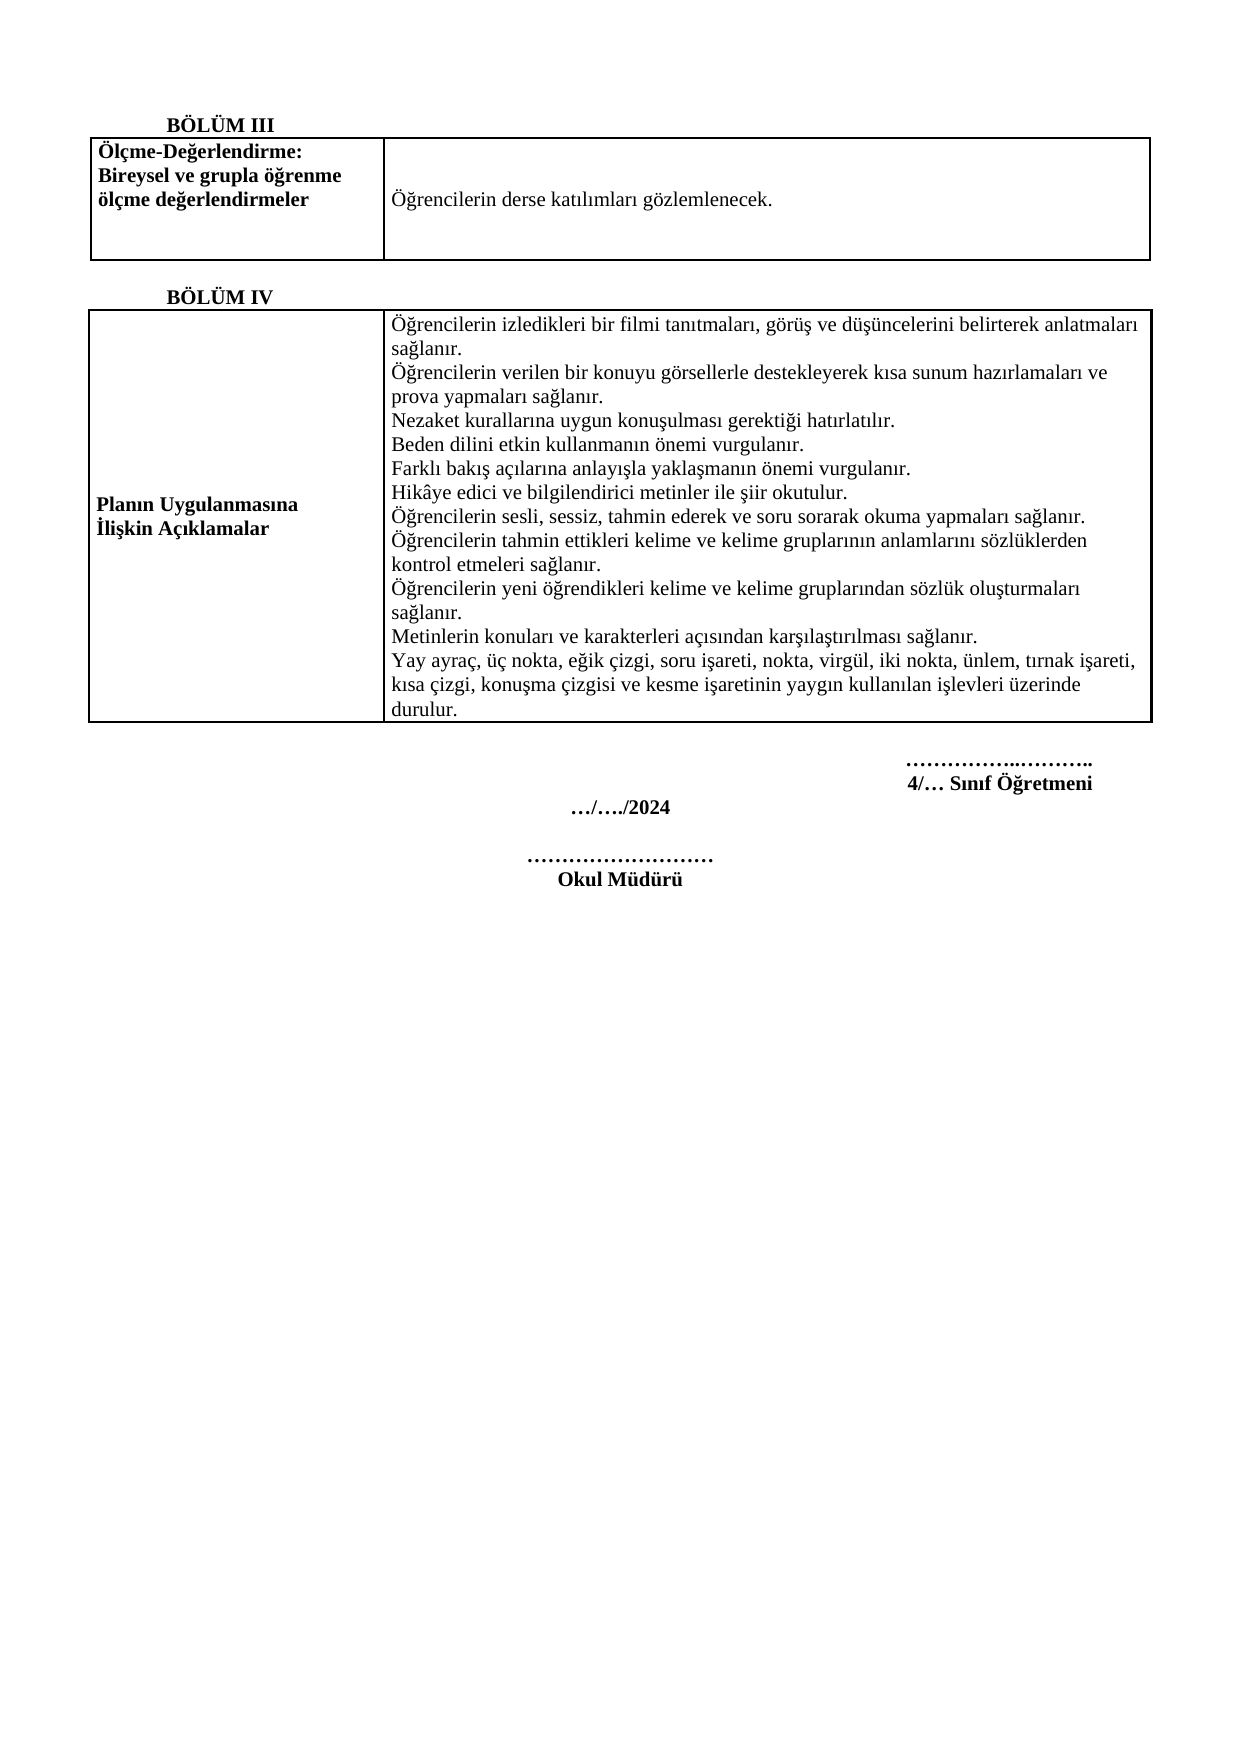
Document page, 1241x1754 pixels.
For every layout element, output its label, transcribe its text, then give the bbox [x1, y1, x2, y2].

text ……………………… [148, 843, 1092, 867]
text …/…./2024 [148, 795, 1092, 819]
subtitle BÖLÜM III [148, 113, 1092, 137]
table_header Planın Uygulanmasına İlişkin Açıklamalar [90, 311, 383, 721]
text Okul Müdürü [148, 867, 1092, 891]
subtitle BÖLÜM IV [148, 285, 1092, 309]
text 4/… Sınıf Öğretmeni [148, 771, 1092, 795]
table_header Ölçme-Değerlendirme: Bireysel ve grupla öğrenme ölçme değerlendirmeler [92, 139, 383, 259]
table_header Öğrencilerin izledikleri bir filmi tanıtmaları, görüş ve düşüncelerini belirterek anlatmaları sağlanır. Öğrencilerin verilen bir konuyu görsellerle destekleyerek kısa sunum hazırlamaları ve prova yapmaları sağlanır. Nezaket kurallarına uygun konuşulması gerektiği hatırlatılır. Beden dilini etkin kullanmanın önemi vurgulanır. Farklı bakış açılarına anlayışla yaklaşmanın önemi vurgulanır. Hikâye edici ve bilgilendirici metinler ile şiir okutulur. Öğrencilerin sesli, sessiz, tahmin ederek ve soru sorarak okuma yapmaları sağlanır. Öğrencilerin tahmin ettikleri kelime ve kelime gruplarının anlamlarını sözlüklerden kontrol etmeleri sağlanır. Öğrencilerin yeni öğrendikleri kelime ve kelime gruplarından sözlük oluşturmaları sağlanır. Metinlerin konuları ve karakterleri açısından karşılaştırılması sağlanır. Yay ayraç, üç nokta, eğik çizgi, soru işareti, nokta, virgül, iki nokta, ünlem, tırnak işareti, kısa çizgi, konuşma çizgisi ve kesme işaretinin yaygın kullanılan işlevleri üzerinde durulur. [385, 311, 1150, 721]
text ……………..……….. [148, 747, 1092, 771]
table_header Öğrencilerin derse katılımları gözlemlenecek. [385, 139, 1149, 259]
